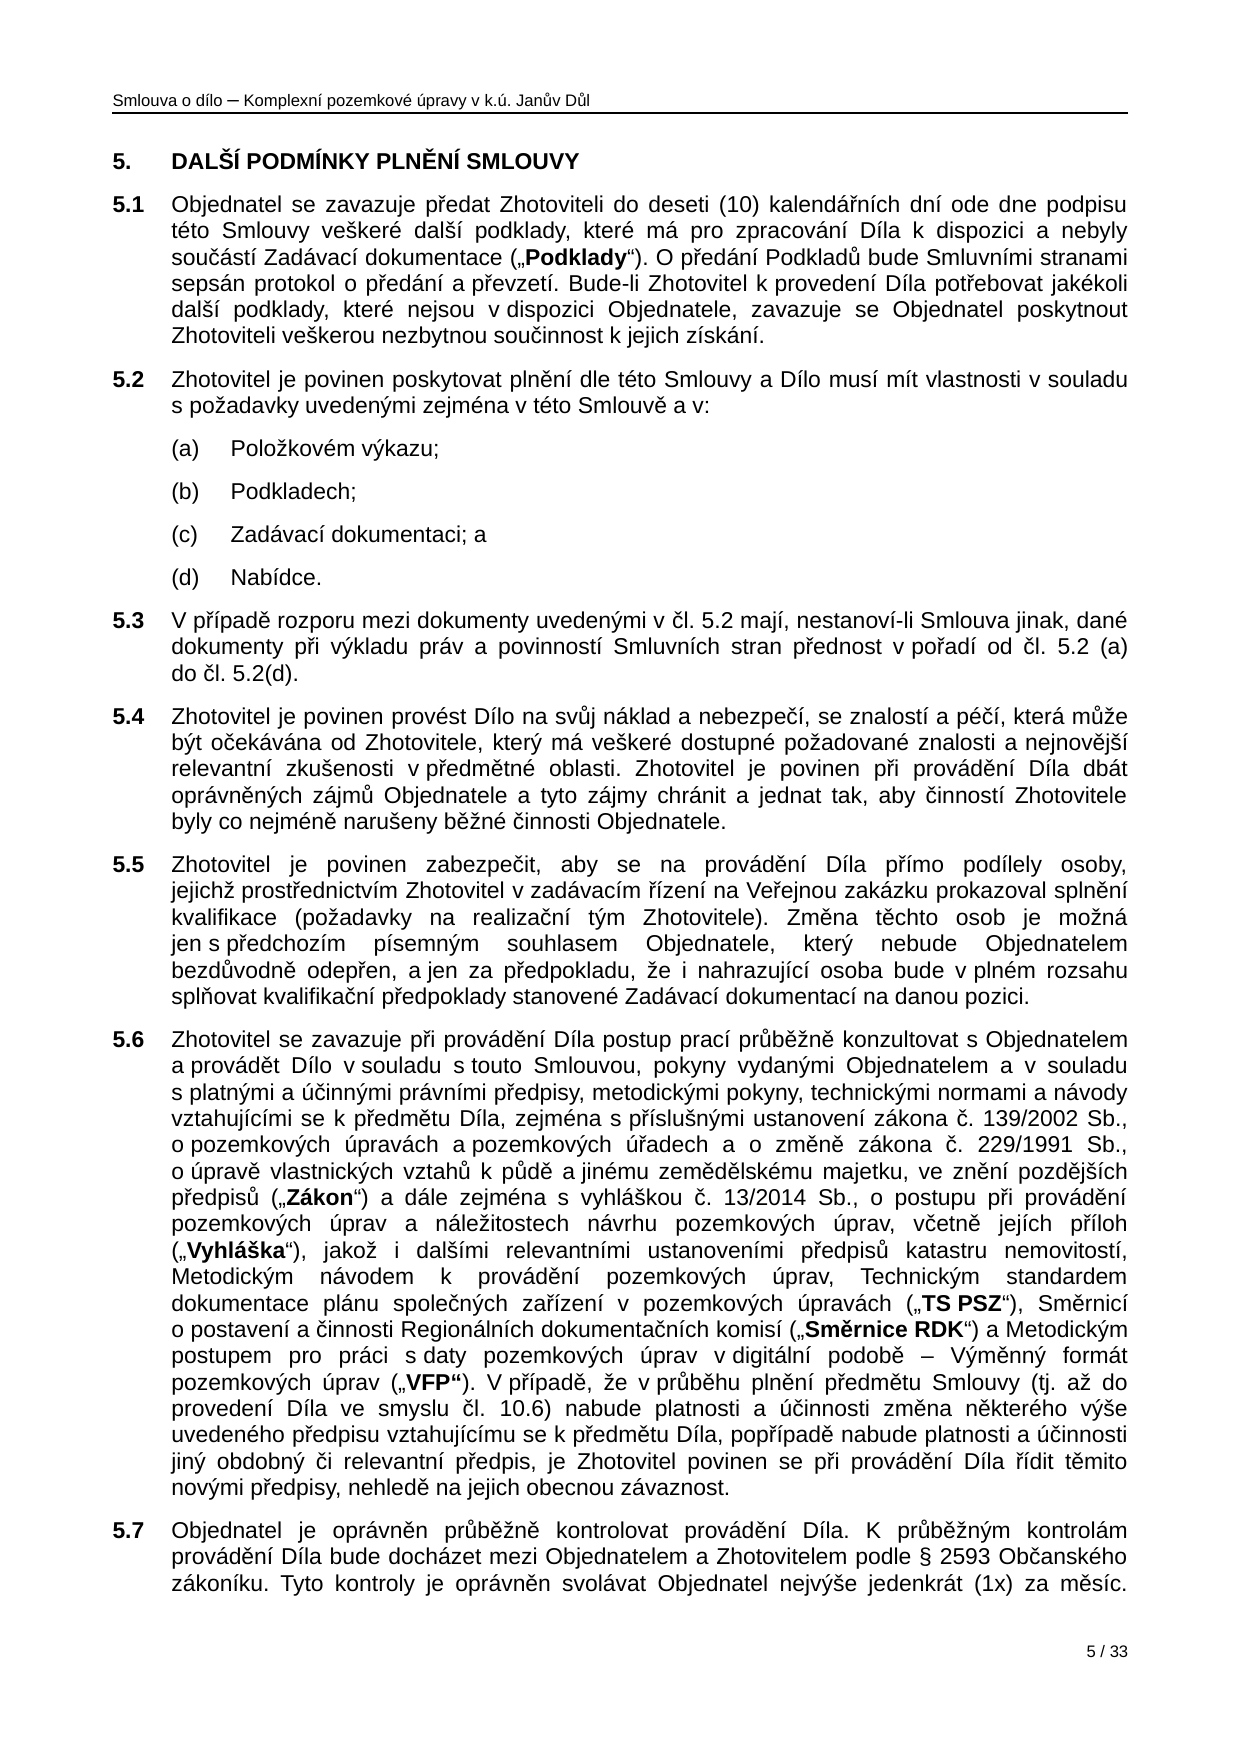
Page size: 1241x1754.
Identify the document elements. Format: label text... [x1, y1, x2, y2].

text Zhotovitel je povinen poskytovat plnění dle této Smlouvy a Dílo musí mít vlastnosti v souladu s požadavky uvedenými zejména v této Smlouvě a v: [112, 366, 1128, 418]
list Zadávací dokumentaci; a [171, 521, 1128, 547]
text Zhotovitel je povinen zabezpečit, aby se na provádění Díla přímo podílely osoby, jejichž prostřednictvím Zhotovitel v zadávacím řízení na Veřejnou zakázku prokazoval splnění kvalifikace (požadavky na realizační tým Zhotovitele). Změna těchto osob je možná jen s předchozím písemným souhlasem Objednatele, který nebude Objednatelem bezdůvodně odepřen, a jen za předpokladu, že i nahrazující osoba bude v plném rozsahu splňovat kvalifikační předpoklady stanovené Zadávací dokumentací na danou pozici. [112, 851, 1128, 1009]
list Nabídce. [171, 564, 1128, 590]
text Zhotovitel je povinen provést Dílo na svůj náklad a nebezpečí, se znalostí a péčí, která může být očekávána od Zhotovitele, který má veškeré dostupné požadované znalosti a nejnovější relevantní zkušenosti v předmětné oblasti. Zhotovitel je povinen při provádění Díla dbát oprávněných zájmů Objednatele a tyto zájmy chránit a jednat tak, aby činností Zhotovitele byly co nejméně narušeny běžné činnosti Objednatele. [112, 703, 1128, 834]
text V případě rozporu mezi dokumenty uvedenými v čl. 5.2 mají, nestanoví-li Smlouva jinak, dané dokumenty při výkladu práv a povinností Smluvních stran přednost v pořadí od čl. 5.2 (a) do čl. 5.2(d). [112, 607, 1128, 686]
list Podkladech; [171, 478, 1128, 504]
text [112, 1517, 1128, 1596]
list Položkovém výkazu; [171, 435, 1128, 461]
text Další podmínky Plnění smlouvy [112, 148, 1128, 174]
text Objednatel se zavazuje předat Zhotoviteli do deseti (10) kalendářních dní ode dne podpisu této Smlouvy veškeré další podklady, které má pro zpracování Díla k dispozici a nebyly součástí Zadávací dokumentace („Podklady“). O předání Podkladů bude Smluvními stranami sepsán protokol o předání a převzetí. Bude-li Zhotovitel k provedení Díla potřebovat jakékoli další podklady, které nejsou v dispozici Objednatele, zavazuje se Objednatel poskytnout Zhotoviteli veškerou nezbytnou součinnost k jejich získání. [112, 191, 1128, 349]
text Zhotovitel se zavazuje při provádění Díla postup prací průběžně konzultovat s Objednatelem a provádět Dílo v souladu s touto Smlouvou, pokyny vydanými Objednatelem a v souladu s platnými a účinnými právními předpisy, metodickými pokyny, technickými normami a návody vztahujícími se k předmětu Díla, zejména s příslušnými ustanovení zákona č. 139/2002 Sb., o pozemkových úpravách a pozemkových úřadech a o změně zákona č. 229/1991 Sb., o úpravě vlastnických vztahů k půdě a jinému zemědělskému majetku, ve znění pozdějších předpisů („Zákon“) a dále zejména s vyhláškou č. 13/2014 Sb., o postupu při provádění pozemkových úprav a náležitostech návrhu pozemkových úprav, včetně jejích příloh („Vyhláška“), jakož i dalšími relevantními ustanoveními předpisů katastru nemovitostí, Metodickým návodem k provádění pozemkových úprav, Technickým standardem dokumentace plánu společných zařízení v pozemkových úpravách („TS PSZ“), Směrnicí o postavení a činnosti Regionálních dokumentačních komisí („Směrnice RDK“) a Metodickým postupem pro práci s daty pozemkových úprav v digitální podobě – Výměnný formát pozemkových úprav („VFP“). V případě, že v průběhu plnění předmětu Smlouvy (tj. až do provedení Díla ve smyslu čl. 10.6) nabude platnosti a účinnosti změna některého výše uvedeného předpisu vztahujícímu se k předmětu Díla, popřípadě nabude platnosti a účinnosti jiný obdobný či relevantní předpis, je Zhotovitel povinen se při provádění Díla řídit těmito novými předpisy, nehledě na jejich obecnou závaznost. [112, 1026, 1128, 1500]
